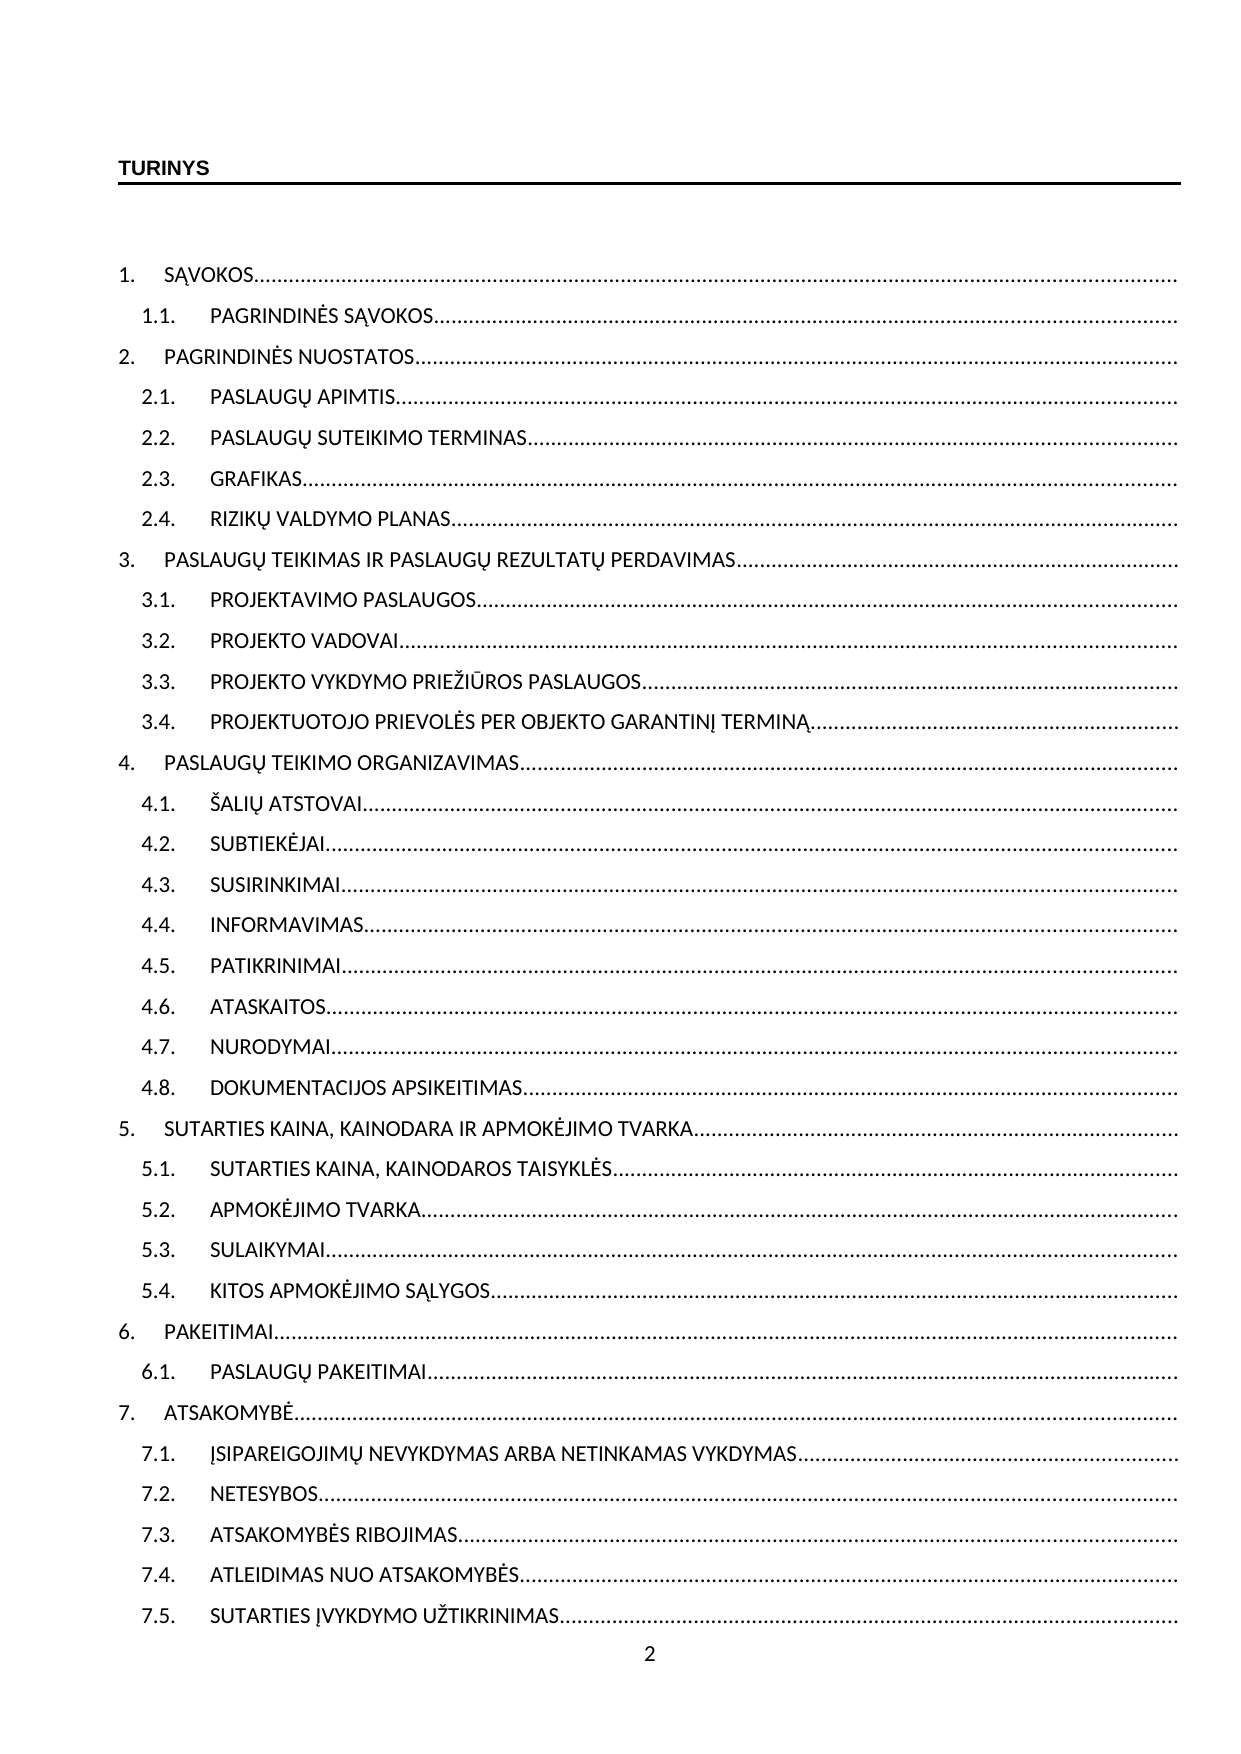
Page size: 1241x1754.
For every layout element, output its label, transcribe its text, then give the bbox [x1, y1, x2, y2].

text TURINYS [118, 156, 1181, 182]
